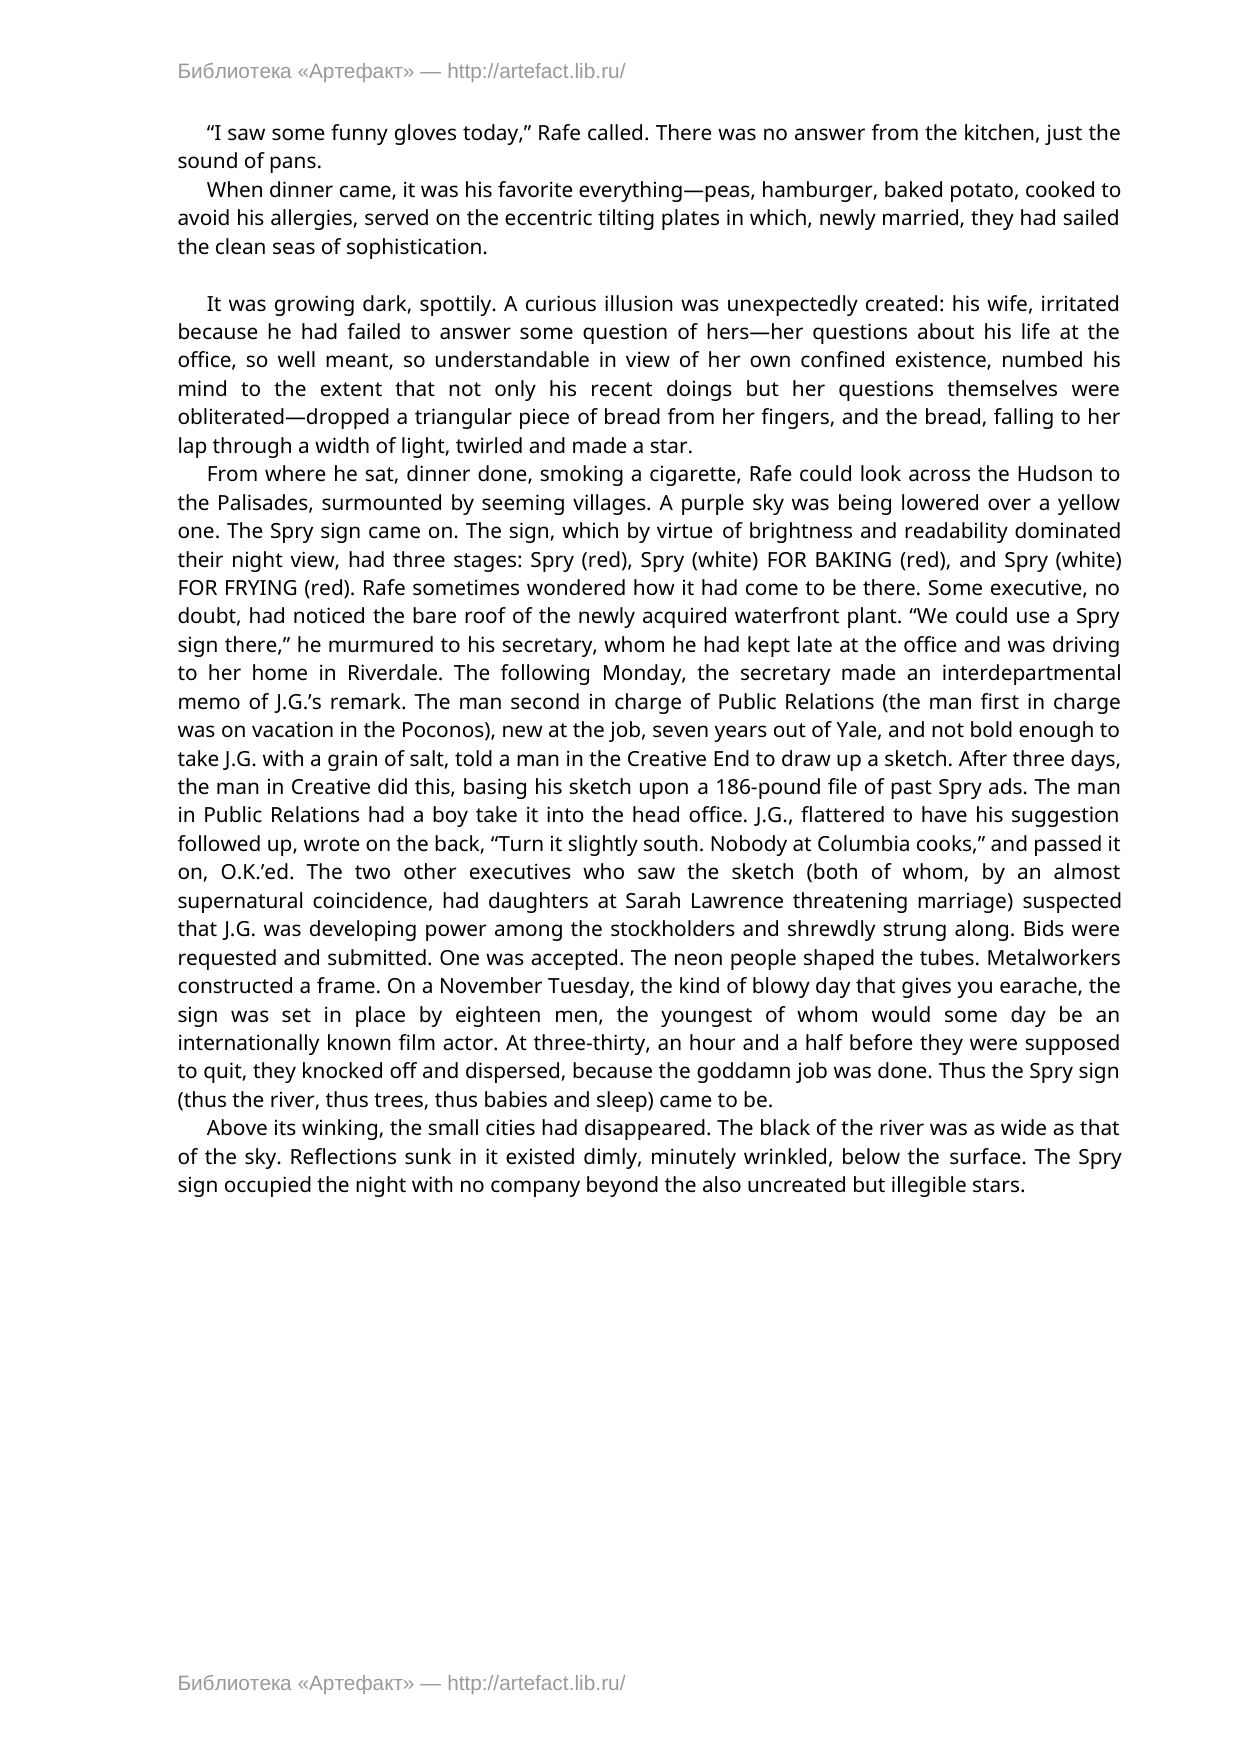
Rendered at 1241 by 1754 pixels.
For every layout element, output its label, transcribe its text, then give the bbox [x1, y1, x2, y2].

text “I saw some funny gloves today,” Rafe called. There was no answer from the kitchen, just the sound of pans. [177, 118, 1122, 175]
text From where he sat, dinner done, smoking a cigarette, Rafe could look across the Hudson to the Palisades, surmounted by seeming villages. A purple sky was being lowered over a yellow one. The Spry sign came on. The sign, which by virtue of brightness and readability dominated their night view, had three stages: Spry (red), Spry (white) FOR BAKING (red), and Spry (white) FOR FRYING (red). Rafe sometimes wondered how it had come to be there. Some executive, no doubt, had noticed the bare roof of the newly acquired waterfront plant. “We could use a Spry sign there,” he murmured to his secretary, whom he had kept late at the office and was driving to her home in Riverdale. The following Monday, the secretary made an interdepartmental memo of J.G.’s remark. The man second in charge of Public Relations (the man first in charge was on vacation in the Poconos), new at the job, seven years out of Yale, and not bold enough to take J.G. with a grain of salt, told a man in the Creative End to draw up a sketch. After three days, the man in Creative did this, basing his sketch upon a 186-pound file of past Spry ads. The man in Public Relations had a boy take it into the head office. J.G., flattered to have his suggestion followed up, wrote on the back, “Turn it slightly south. Nobody at Columbia cooks,” and passed it on, O.K.’ed. The two other executives who saw the sketch (both of whom, by an almost supernatural coincidence, had daughters at Sarah Lawrence threatening marriage) suspected that J.G. was developing power among the stockholders and shrewdly strung along. Bids were requested and submitted. One was accepted. The neon people shaped the tubes. Metalworkers constructed a frame. On a November Tuesday, the kind of blowy day that gives you earache, the sign was set in place by eighteen men, the youngest of whom would some day be an internationally known film actor. At three-thirty, an hour and a half before they were supposed to quit, they knocked off and dispersed, because the goddamn job was done. Thus the Spry sign (thus the river, thus trees, thus babies and sleep) came to be. [177, 459, 1122, 1113]
text Above its winking, the small cities had disappeared. The black of the river was as wide as that of the sky. Reflections sunk in it existed dimly, minutely wrinkled, below the surface. The Spry sign occupied the night with no company beyond the also uncreated but illegible stars. [177, 1113, 1122, 1199]
text When dinner came, it was his favorite everything—peas, hamburger, baked potato, cooked to avoid his allergies, served on the eccentric tilting plates in which, newly married, they had sailed the clean seas of sophistication. [177, 175, 1122, 260]
text It was growing dark, spottily. A curious illusion was unexpectedly created: his wife, irritated because he had failed to answer some question of hers—her questions about his life at the office, so well meant, so understandable in view of her own confined existence, numbed his mind to the extent that not only his recent doings but her questions themselves were obliterated—dropped a triangular piece of bread from her fingers, and the bread, falling to her lap through a width of light, twirled and made a star. [177, 289, 1122, 459]
